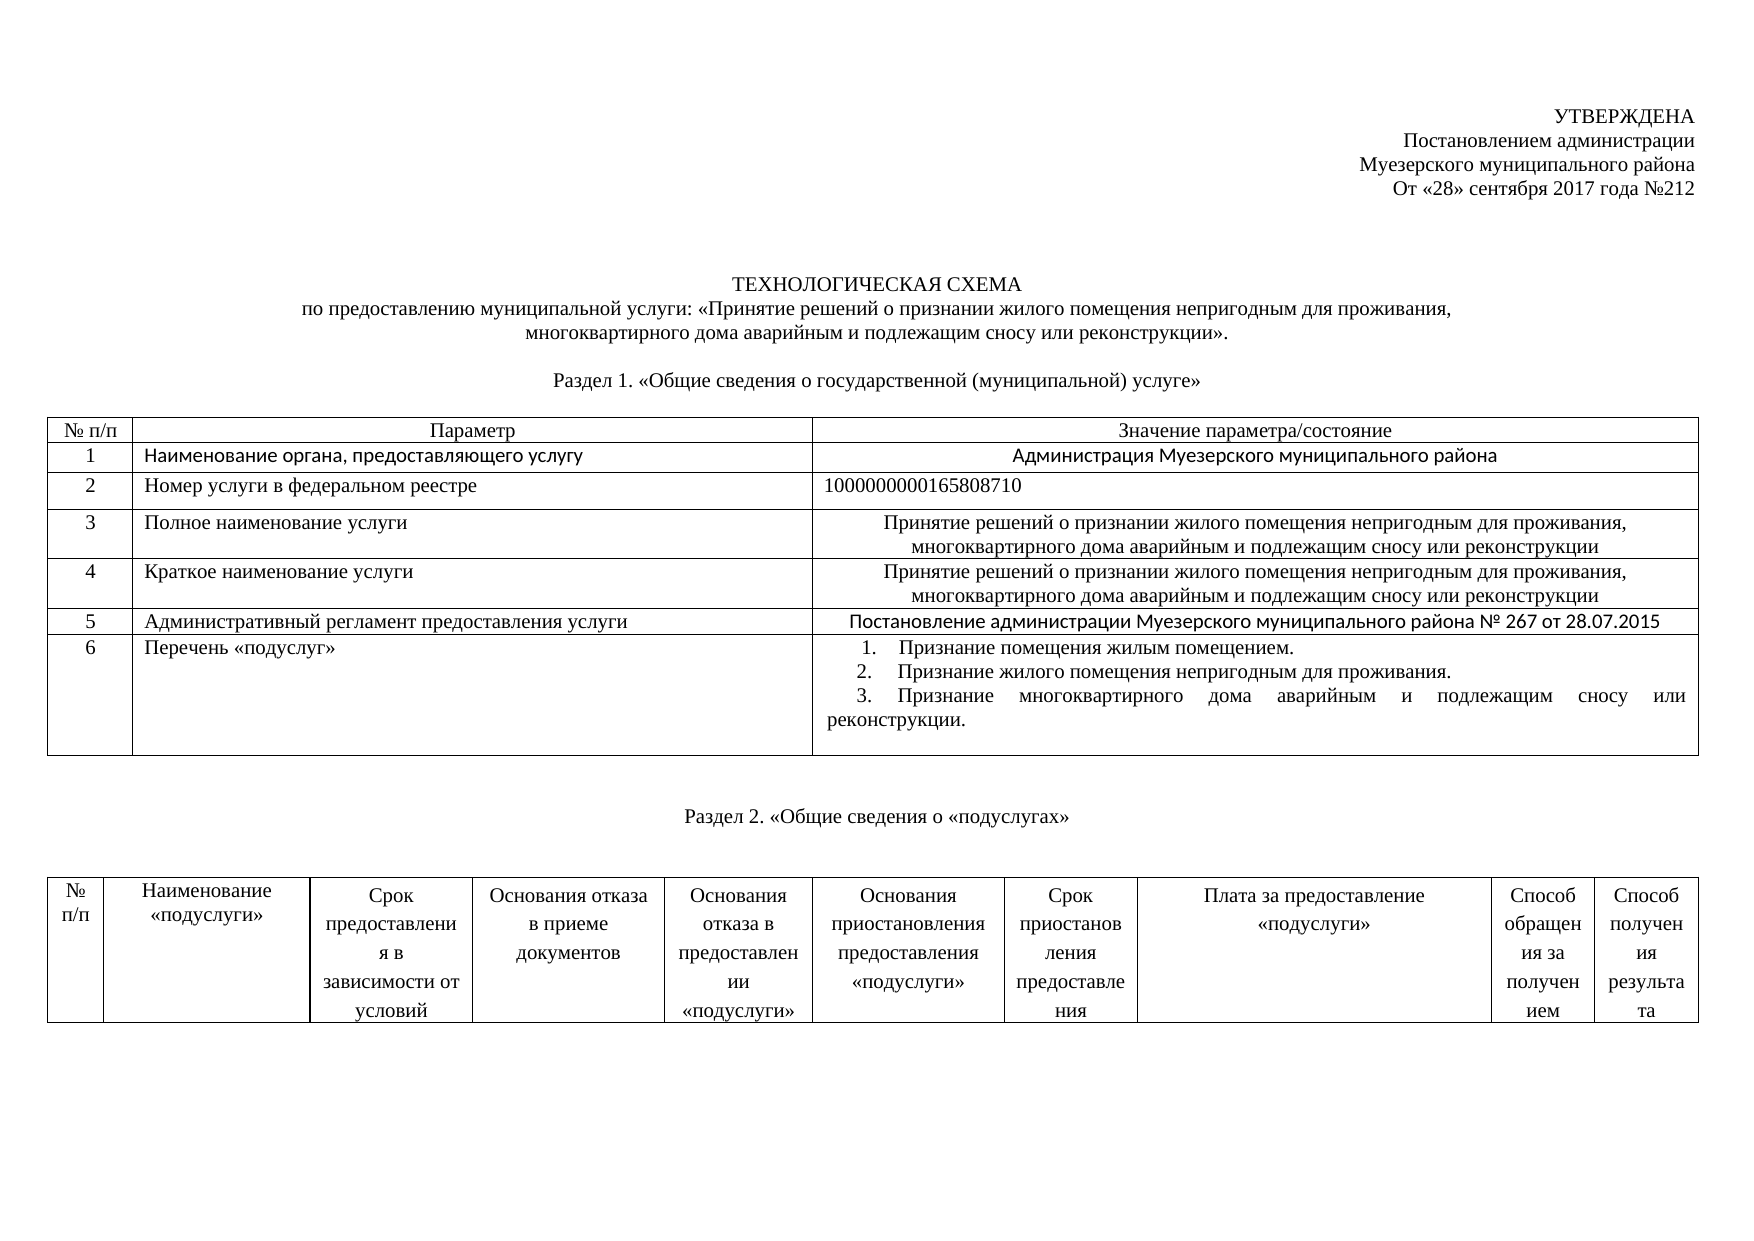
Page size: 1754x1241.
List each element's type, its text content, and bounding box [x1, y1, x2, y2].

table_cell 5 [48, 609, 132, 634]
text многоквартирного дома аварийным и подлежащим сносу или реконструкции». [59, 320, 1695, 344]
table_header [1005, 878, 1137, 1022]
table_header Параметр [133, 418, 812, 442]
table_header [813, 878, 1004, 1022]
table_cell Администрация Муезерского муниципального района [813, 443, 1698, 472]
table_cell Краткое наименование услуги [133, 559, 812, 607]
table_cell Перечень «подуслуг» [133, 635, 812, 755]
table_cell 6 [48, 635, 132, 755]
table_cell Административный регламент предоставления услуги [133, 609, 812, 634]
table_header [104, 878, 309, 1022]
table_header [665, 878, 812, 1022]
table_cell Полное наименование услуги [133, 510, 812, 558]
table_header № п/п [48, 878, 103, 1022]
text Раздел 1. «Общие сведения о государственной (муниципальной) услуге» [59, 368, 1695, 392]
text Муезерского муниципального района [59, 152, 1695, 176]
table_cell Принятие решений о признании жилого помещения непригодным для проживания, многоквартирного дома аварийным и подлежащим сносу или реконструкции [813, 559, 1698, 607]
table_header № п/п [48, 418, 132, 442]
text по предоставлению муниципальной услуги: «Принятие решений о признании жилого помещения непригодным для проживания, [59, 296, 1695, 320]
table_cell 3 [48, 510, 132, 558]
table_cell 1 [48, 443, 132, 472]
table_header Срок предоставления в зависимости от условий [311, 878, 472, 1022]
table_header Плата за предоставление «подуслуги» [1138, 878, 1491, 1022]
table_cell 1000000000165808710 [813, 473, 1698, 509]
table_cell 4 [48, 559, 132, 607]
text Постановлением администрации [59, 128, 1695, 152]
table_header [1595, 878, 1698, 1022]
text От «28» сентября 2017 года №212 [59, 176, 1695, 200]
table_cell Номер услуги в федеральном реестре [133, 473, 812, 509]
table_header Значение параметра/состояние [813, 418, 1698, 442]
text ТЕХНОЛОГИЧЕСКАЯ СХЕМА [59, 272, 1695, 296]
table_cell Признание помещения жилым помещением. Признание жилого помещения непригодным для проживания. Признание многоквартирного дома аварийным и подлежащим сносу или реконструкции. [813, 635, 1698, 755]
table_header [473, 878, 664, 1022]
text УТВЕРЖДЕНА [59, 104, 1695, 128]
table_cell Принятие решений о признании жилого помещения непригодным для проживания, многоквартирного дома аварийным и подлежащим сносу или реконструкции [813, 510, 1698, 558]
text Раздел 2. «Общие сведения о «подуслугах» [59, 804, 1695, 828]
table_cell Наименование органа, предоставляющего услугу [133, 443, 812, 472]
table_cell 2 [48, 473, 132, 509]
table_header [1492, 878, 1594, 1022]
table_cell Постановление администрации Муезерского муниципального района № 267 от 28.07.2015 [813, 609, 1698, 634]
